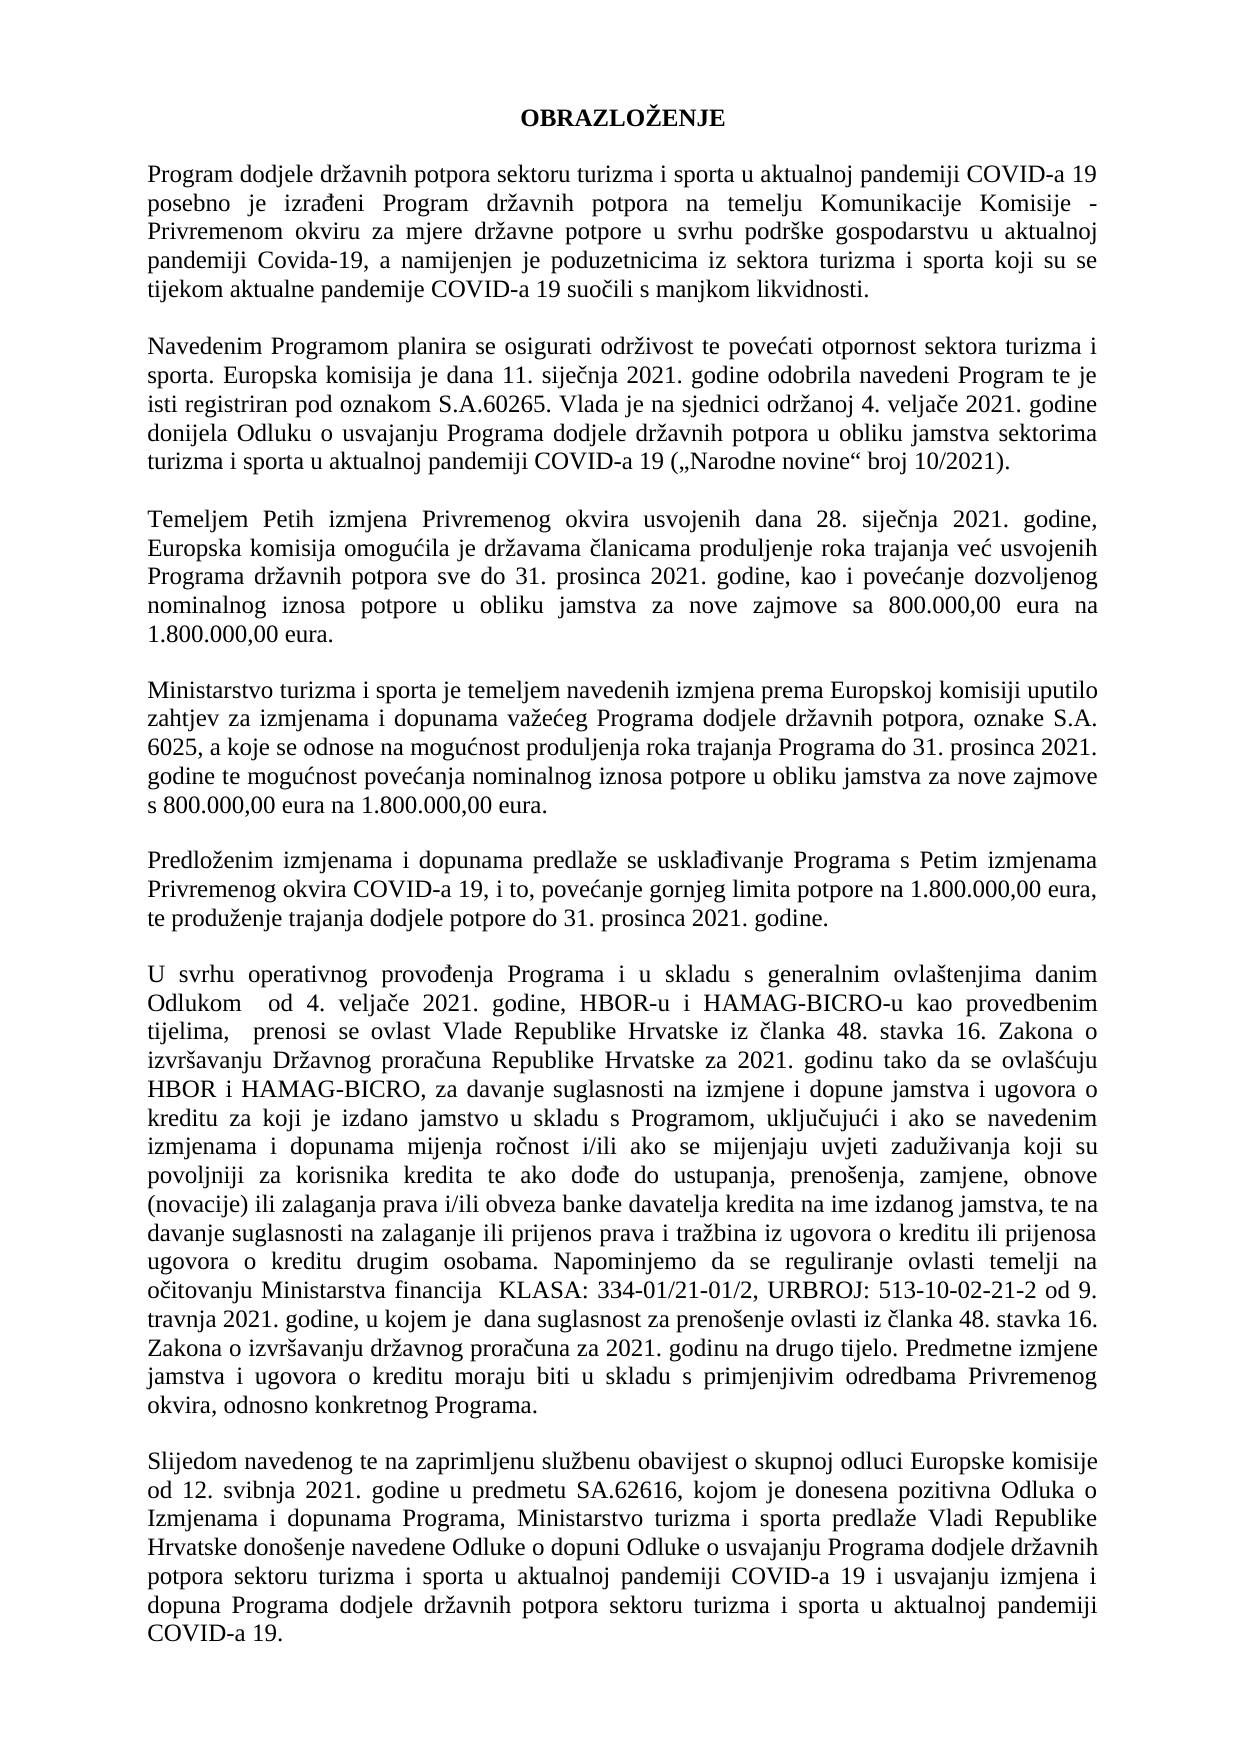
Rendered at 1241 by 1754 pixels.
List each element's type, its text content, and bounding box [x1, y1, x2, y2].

text Slijedom navedenog te na zaprimljenu službenu obavijest o skupnoj odluci Europske komisije od 12. svibnja 2021. godine u predmetu SA.62616, kojom je donesena pozitivna Odluka o Izmjenama i dopunama Programa, Ministarstvo turizma i sporta predlaže Vladi Republike Hrvatske donošenje navedene Odluke o dopuni Odluke o usvajanju Programa dodjele državnih potpora sektoru turizma i sporta u aktualnoj pandemiji COVID-a 19 i usvajanju izmjena i dopuna Programa dodjele državnih potpora sektoru turizma i sporta u aktualnoj pandemiji COVID-a 19. [147, 1446, 1099, 1647]
text Program dodjele državnih potpora sektoru turizma i sporta u aktualnoj pandemiji COVID-a 19 posebno je izrađeni Program državnih potpora na temelju Komunikacije Komisije - Privremenom okviru za mjere državne potpore u svrhu podrške gospodarstvu u aktualnoj pandemiji Covida-19, a namijenjen je poduzetnicima iz sektora turizma i sporta koji su se tijekom aktualne pandemije COVID-a 19 suočili s manjkom likvidnosti. [147, 159, 1099, 303]
text Navedenim Programom planira se osigurati održivost te povećati otpornost sektora turizma i sporta. Europska komisija je dana 11. siječnja 2021. godine odobrila navedeni Program te je isti registriran pod oznakom S.A.60265. Vlada je na sjednici održanoj 4. veljače 2021. godine donijela Odluku o usvajanju Programa dodjele državnih potpora u obliku jamstva sektorima turizma i sporta u aktualnoj pandemiji COVID-a 19 („Narodne novine“ broj 10/2021). [147, 331, 1099, 475]
text U svrhu operativnog provođenja Programa i u skladu s generalnim ovlaštenjima danim Odlukom od 4. veljače 2021. godine, HBOR-u i HAMAG-BICRO-u kao provedbenim tijelima, prenosi se ovlast Vlade Republike Hrvatske iz članka 48. stavka 16. Zakona o izvršavanju Državnog proračuna Republike Hrvatske za 2021. godinu tako da se ovlašćuju HBOR i HAMAG-BICRO, za davanje suglasnosti na izmjene i dopune jamstva i ugovora o kreditu za koji je izdano jamstvo u skladu s Programom, uključujući i ako se navedenim izmjenama i dopunama mijenja ročnost i/ili ako se mijenjaju uvjeti zaduživanja koji su povoljniji za korisnika kredita te ako dođe do ustupanja, prenošenja, zamjene, obnove (novacije) ili zalaganja prava i/ili obveza banke davatelja kredita na ime izdanog jamstva, te na davanje suglasnosti na zalaganje ili prijenos prava i tražbina iz ugovora o kreditu ili prijenosa ugovora o kreditu drugim osobama. Napominjemo da se reguliranje ovlasti temelji na očitovanju Ministarstva financija KLASA: 334-01/21-01/2, URBROJ: 513-10-02-21-2 od 9. travnja 2021. godine, u kojem je dana suglasnost za prenošenje ovlasti iz članka 48. stavka 16. Zakona o izvršavanju državnog proračuna za 2021. godinu na drugo tijelo. Predmetne izmjene jamstva i ugovora o kreditu moraju biti u skladu s primjenjivim odredbama Privremenog okvira, odnosno konkretnog Programa. [147, 959, 1099, 1419]
text Temeljem Petih izmjena Privremenog okvira usvojenih dana 28. siječnja 2021. godine, Europska komisija omogućila je državama članicama produljenje roka trajanja već usvojenih Programa državnih potpora sve do 31. prosinca 2021. godine, kao i povećanje dozvoljenog nominalnog iznosa potpore u obliku jamstva za nove zajmove sa 800.000,00 eura na 1.800.000,00 eura. [147, 504, 1099, 648]
text Ministarstvo turizma i sporta je temeljem navedenih izmjena prema Europskoj komisiji uputilo zahtjev za izmjenama i dopunama važećeg Programa dodjele državnih potpora, oznake S.A. 6025, a koje se odnose na mogućnost produljenja roka trajanja Programa do 31. prosinca 2021. godine te mogućnost povećanja nominalnog iznosa potpore u obliku jamstva za nove zajmove s 800.000,00 eura na 1.800.000,00 eura. [147, 675, 1099, 818]
text OBRAZLOŽENJE [147, 103, 1099, 132]
text Predloženim izmjenama i dopunama predlaže se usklađivanje Programa s Petim izmjenama Privremenog okvira COVID-a 19, i to, povećanje gornjeg limita potpore na 1.800.000,00 eura, te produženje trajanja dodjele potpore do 31. prosinca 2021. godine. [147, 846, 1099, 932]
